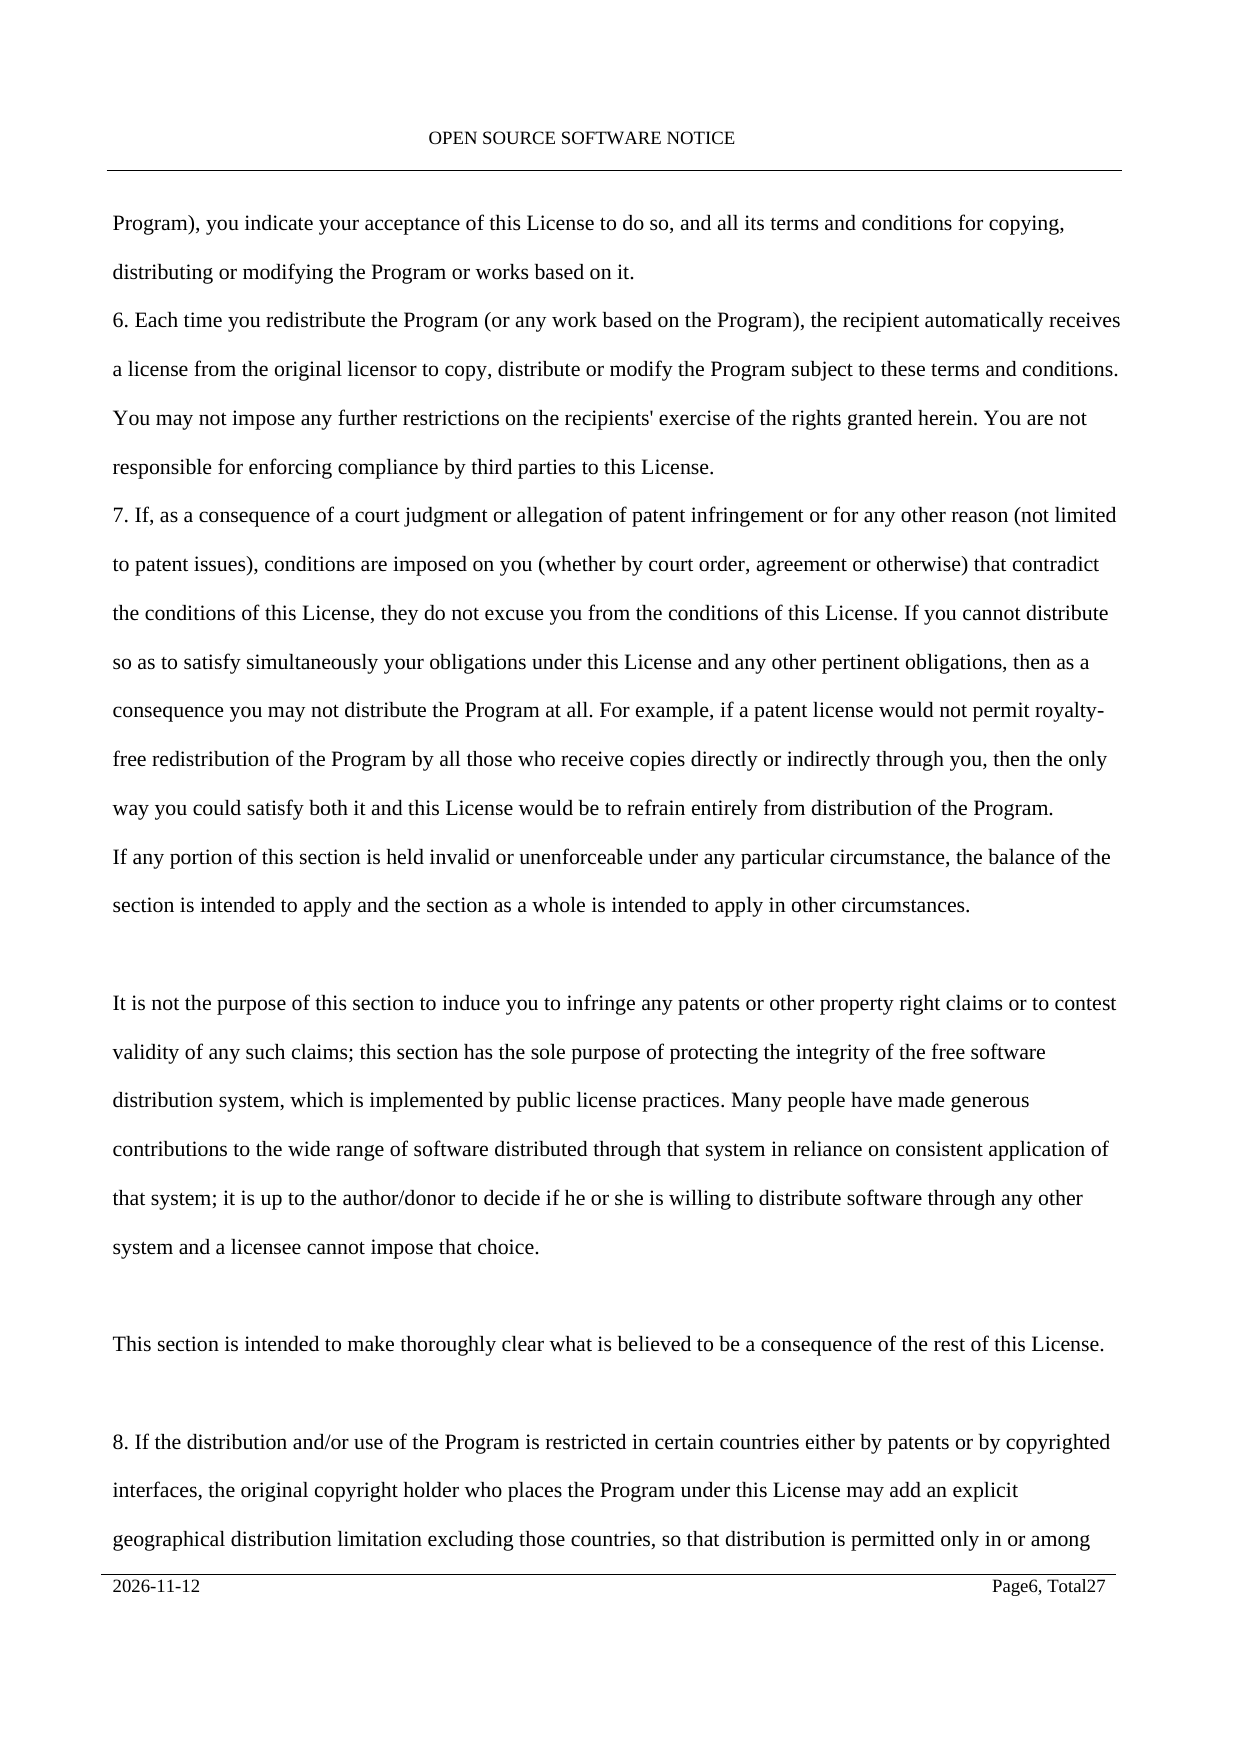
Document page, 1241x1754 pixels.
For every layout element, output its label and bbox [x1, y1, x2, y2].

text [112, 206, 1128, 1555]
